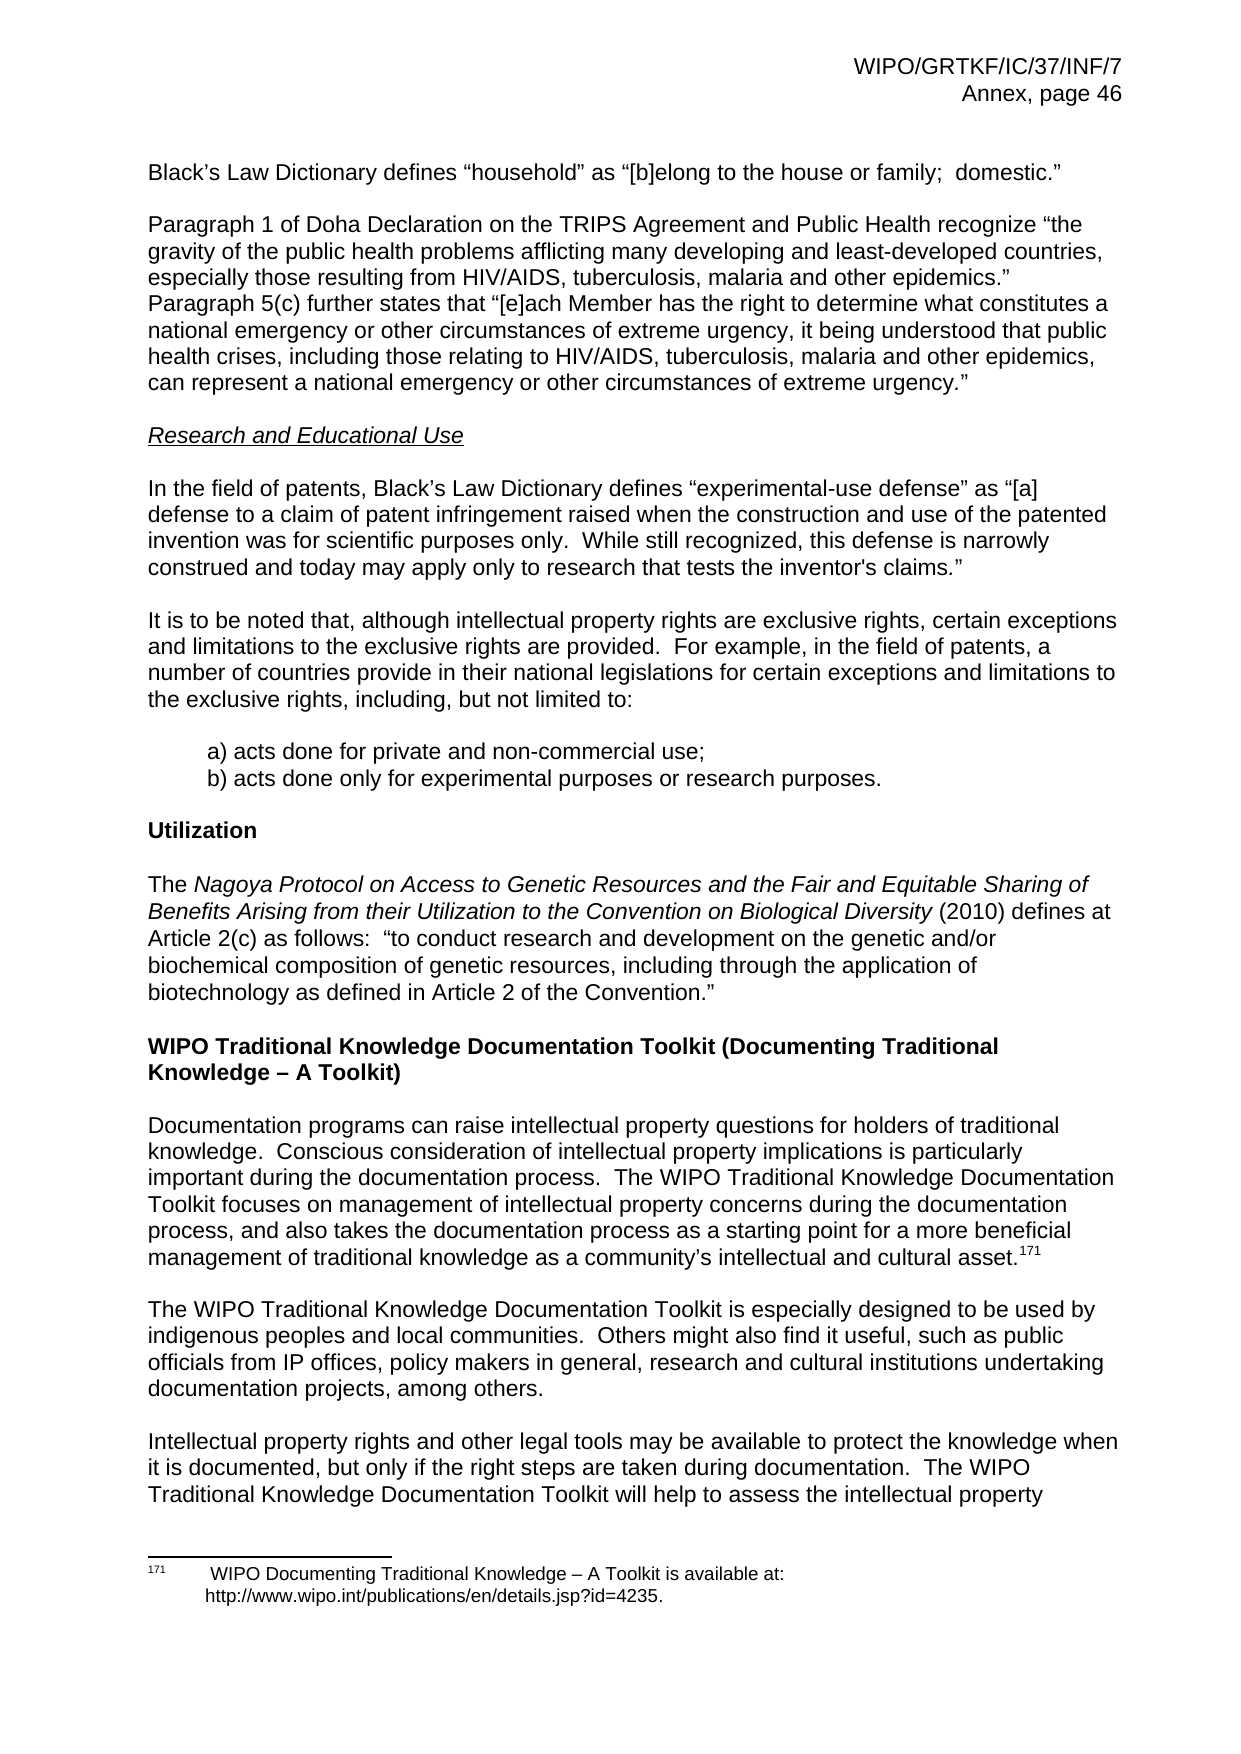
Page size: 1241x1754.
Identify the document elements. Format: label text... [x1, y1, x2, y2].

text Paragraph 1 of Doha Declaration on the TRIPS Agreement and Public Health recognize “the gravity of the public health problems afflicting many developing and least-developed countries, especially those resulting from HIV/AIDS, tuberculosis, malaria and other epidemics.” Paragraph 5(c) further states that “[e]ach Member has the right to determine what constitutes a national emergency or other circumstances of extreme urgency, it being understood that public health crises, including those relating to HIV/AIDS, tuberculosis, malaria and other epidemics, can represent a national emergency or other circumstances of extreme urgency.” [148, 211, 1122, 396]
text Utilization [148, 817, 1122, 844]
text The Nagoya Protocol on Access to Genetic Resources and the Fair and Equitable Sharing of Benefits Arising from their Utilization to the Convention on Biological Diversity (2010) defines at Article 2(c) as follows: “to conduct research and development on the genetic and/or biochemical composition of genetic resources, including through the application of biotechnology as defined in Article 2 of the Convention.” [148, 870, 1122, 1006]
text a) acts done for private and non-commercial use; [207, 738, 1122, 765]
text Research and Educational Use [148, 422, 1122, 448]
text In the field of patents, Black’s Law Dictionary defines “experimental-use defense” as “[a] defense to a claim of patent infringement raised when the construction and use of the patented invention was for scientific purposes only. While still recognized, this defense is narrowly construed and today may apply only to research that tests the inventor's claims.” [148, 475, 1122, 580]
text Documentation programs can raise intellectual property questions for holders of traditional knowledge. Conscious consideration of intellectual property implications is particularly important during the documentation process. The WIPO Traditional Knowledge Documentation Toolkit focuses on management of intellectual property concerns during the documentation process, and also takes the documentation process as a starting point for a more beneficial management of traditional knowledge as a community’s intellectual and cultural asset. [148, 1112, 1122, 1270]
text Black’s Law Dictionary defines “household” as “[b]elong to the house or family; domestic.” [148, 158, 1122, 185]
text It is to be noted that, although intellectual property rights are exclusive rights, certain exceptions and limitations to the exclusive rights are provided. For example, in the field of patents, a number of countries provide in their national legislations for certain exceptions and limitations to the exclusive rights, including, but not limited to: [148, 607, 1122, 712]
text b) acts done only for experimental purposes or research purposes. [207, 765, 1122, 791]
text WIPO Traditional Knowledge Documentation Toolkit (Documenting Traditional Knowledge – A Toolkit) [148, 1033, 1122, 1085]
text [148, 1428, 1122, 1507]
text The WIPO Traditional Knowledge Documentation Toolkit is especially designed to be used by indigenous peoples and local communities. Others might also find it useful, such as public officials from IP offices, policy makers in general, research and cultural institutions undertaking documentation projects, among others. [148, 1296, 1122, 1402]
